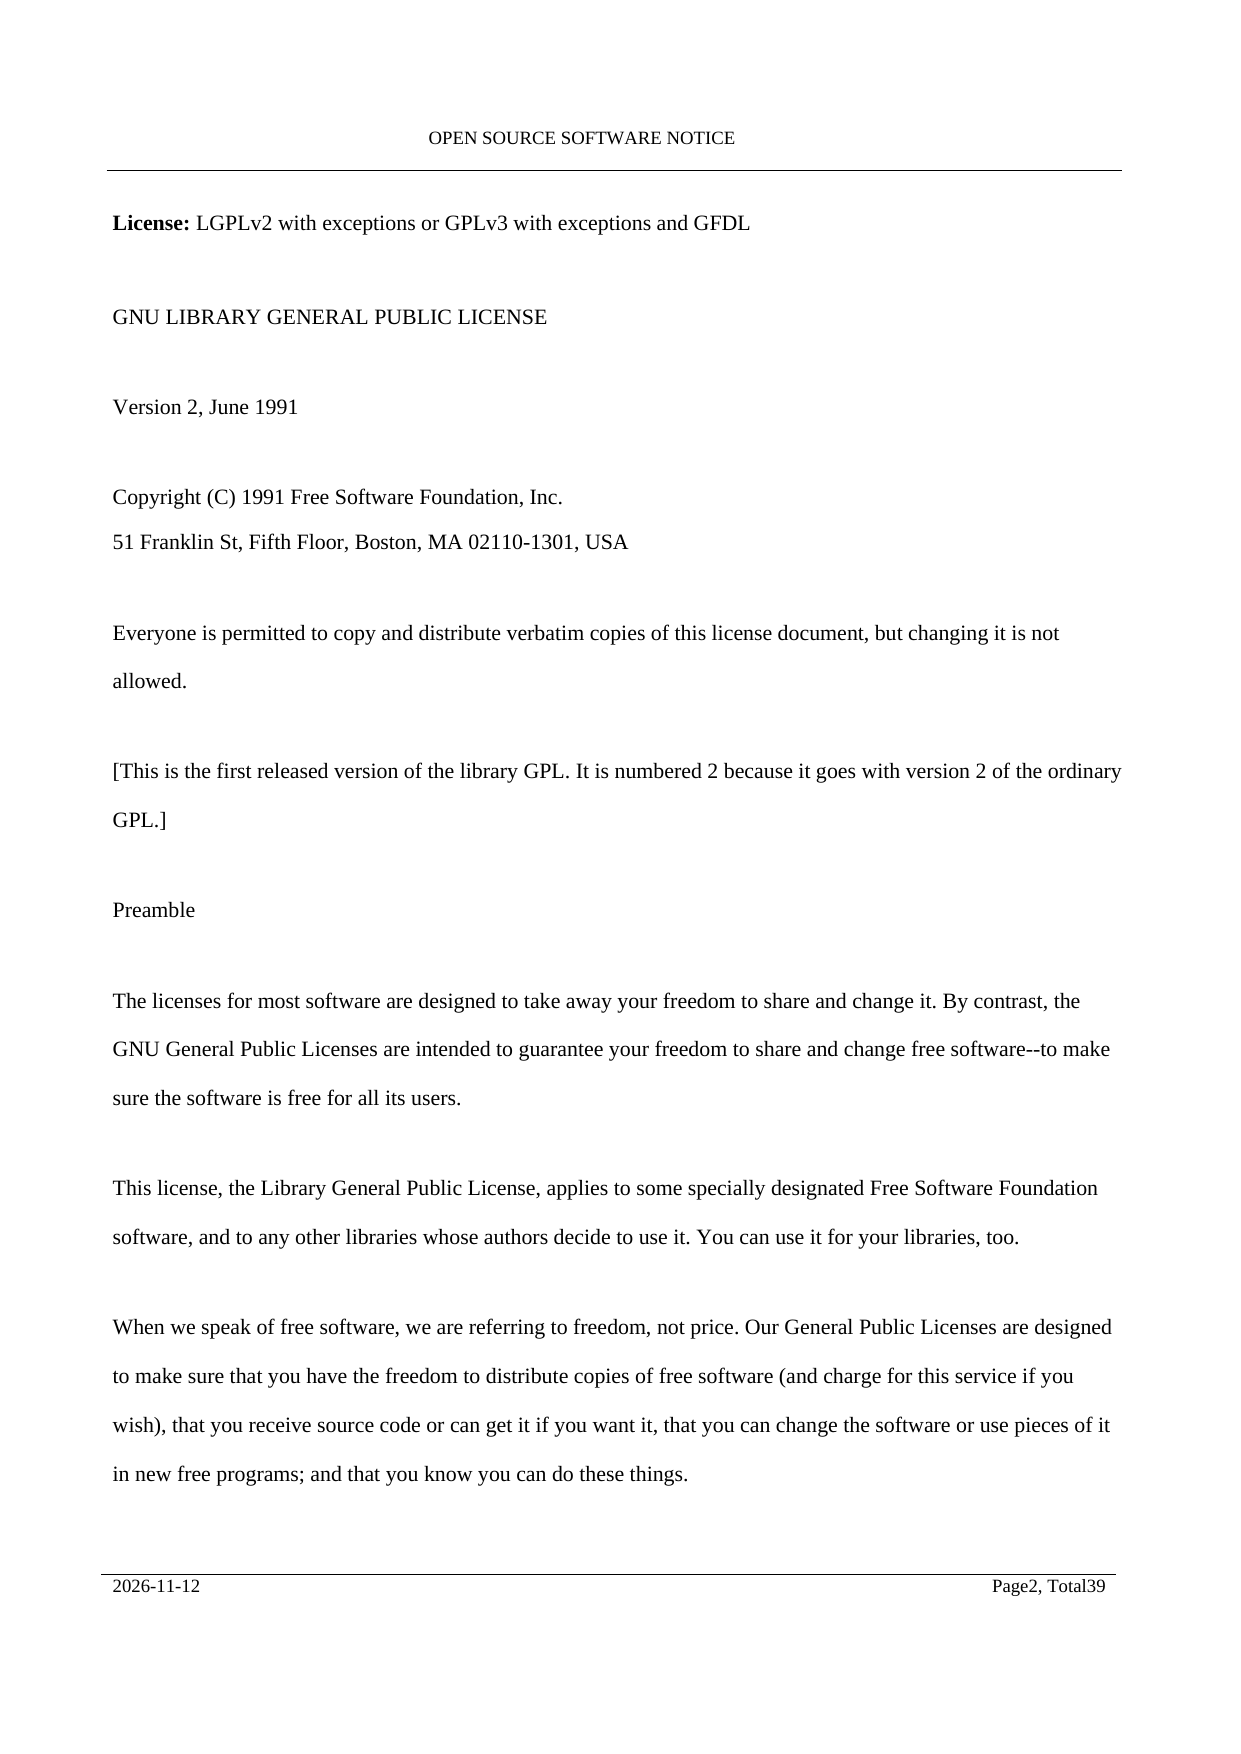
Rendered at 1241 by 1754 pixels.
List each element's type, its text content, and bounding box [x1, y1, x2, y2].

text Everyone is permitted to copy and distribute verbatim copies of this license document, but changing it is not allowed. [112, 616, 1128, 697]
text Version 2, June 1991 [112, 390, 1128, 423]
text The licenses for most software are designed to take away your freedom to share and change it. By contrast, the GNU General Public Licenses are intended to guarantee your freedom to share and change free software--to make sure the software is free for all its users. [112, 984, 1128, 1114]
text [This is the first released version of the library GPL. It is numbered 2 because it goes with version 2 of the ordinary GPL.] [112, 755, 1128, 836]
text License: LGPLv2 with exceptions or GPLv3 with exceptions and GFDL [112, 206, 1128, 239]
text GNU LIBRARY GENERAL PUBLIC LICENSE [112, 251, 1128, 333]
text Preamble [112, 894, 1128, 926]
text When we speak of free software, we are referring to freedom, not price. Our General Public Licenses are designed to make sure that you have the freedom to distribute copies of free software (and charge for this service if you wish), that you receive source code or can get it if you want it, that you can change the software or use pieces of it in new free programs; and that you know you can do these things. [112, 1311, 1128, 1489]
text Copyright (C) 1991 Free Software Foundation, Inc. [112, 481, 1128, 513]
text 51 Franklin St, Fifth Floor, Boston, MA 02110-1301, USA [112, 526, 1128, 558]
text This license, the Library General Public License, applies to some specially designated Free Software Foundation software, and to any other libraries whose authors decide to use it. You can use it for your libraries, too. [112, 1172, 1128, 1253]
